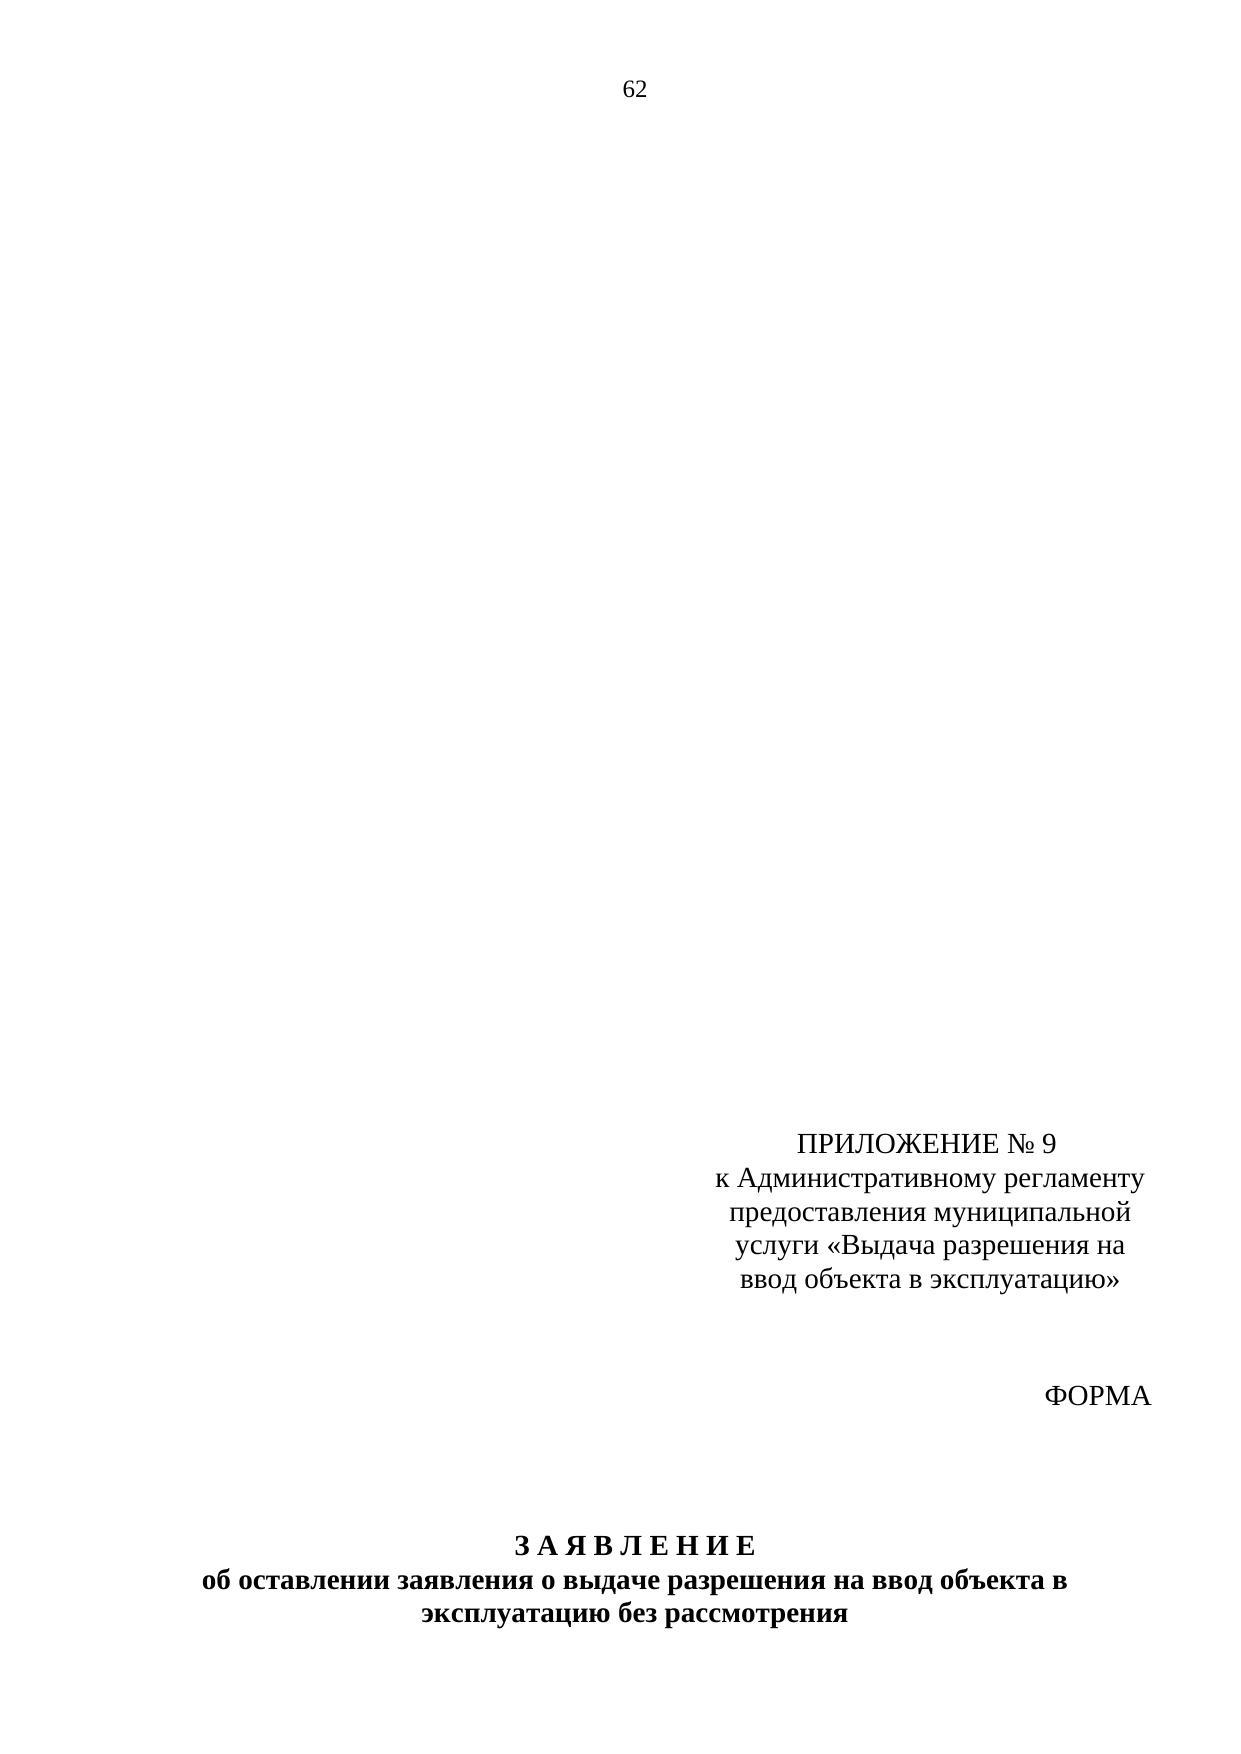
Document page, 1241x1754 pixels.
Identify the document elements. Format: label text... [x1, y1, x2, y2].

text об оставлении заявления о выдаче разрешения на ввод объекта в эксплуатацию без рассмотрения [118, 1562, 1152, 1629]
text ФОРМА [709, 1378, 1152, 1411]
text ПРИЛОЖЕНИЕ № 9 к Административному регламенту предоставления муниципальной услуги «Выдача разрешения на ввод объекта в эксплуатацию» [709, 1127, 1152, 1294]
text З А Я В Л Е Н И Е [118, 1528, 1152, 1562]
